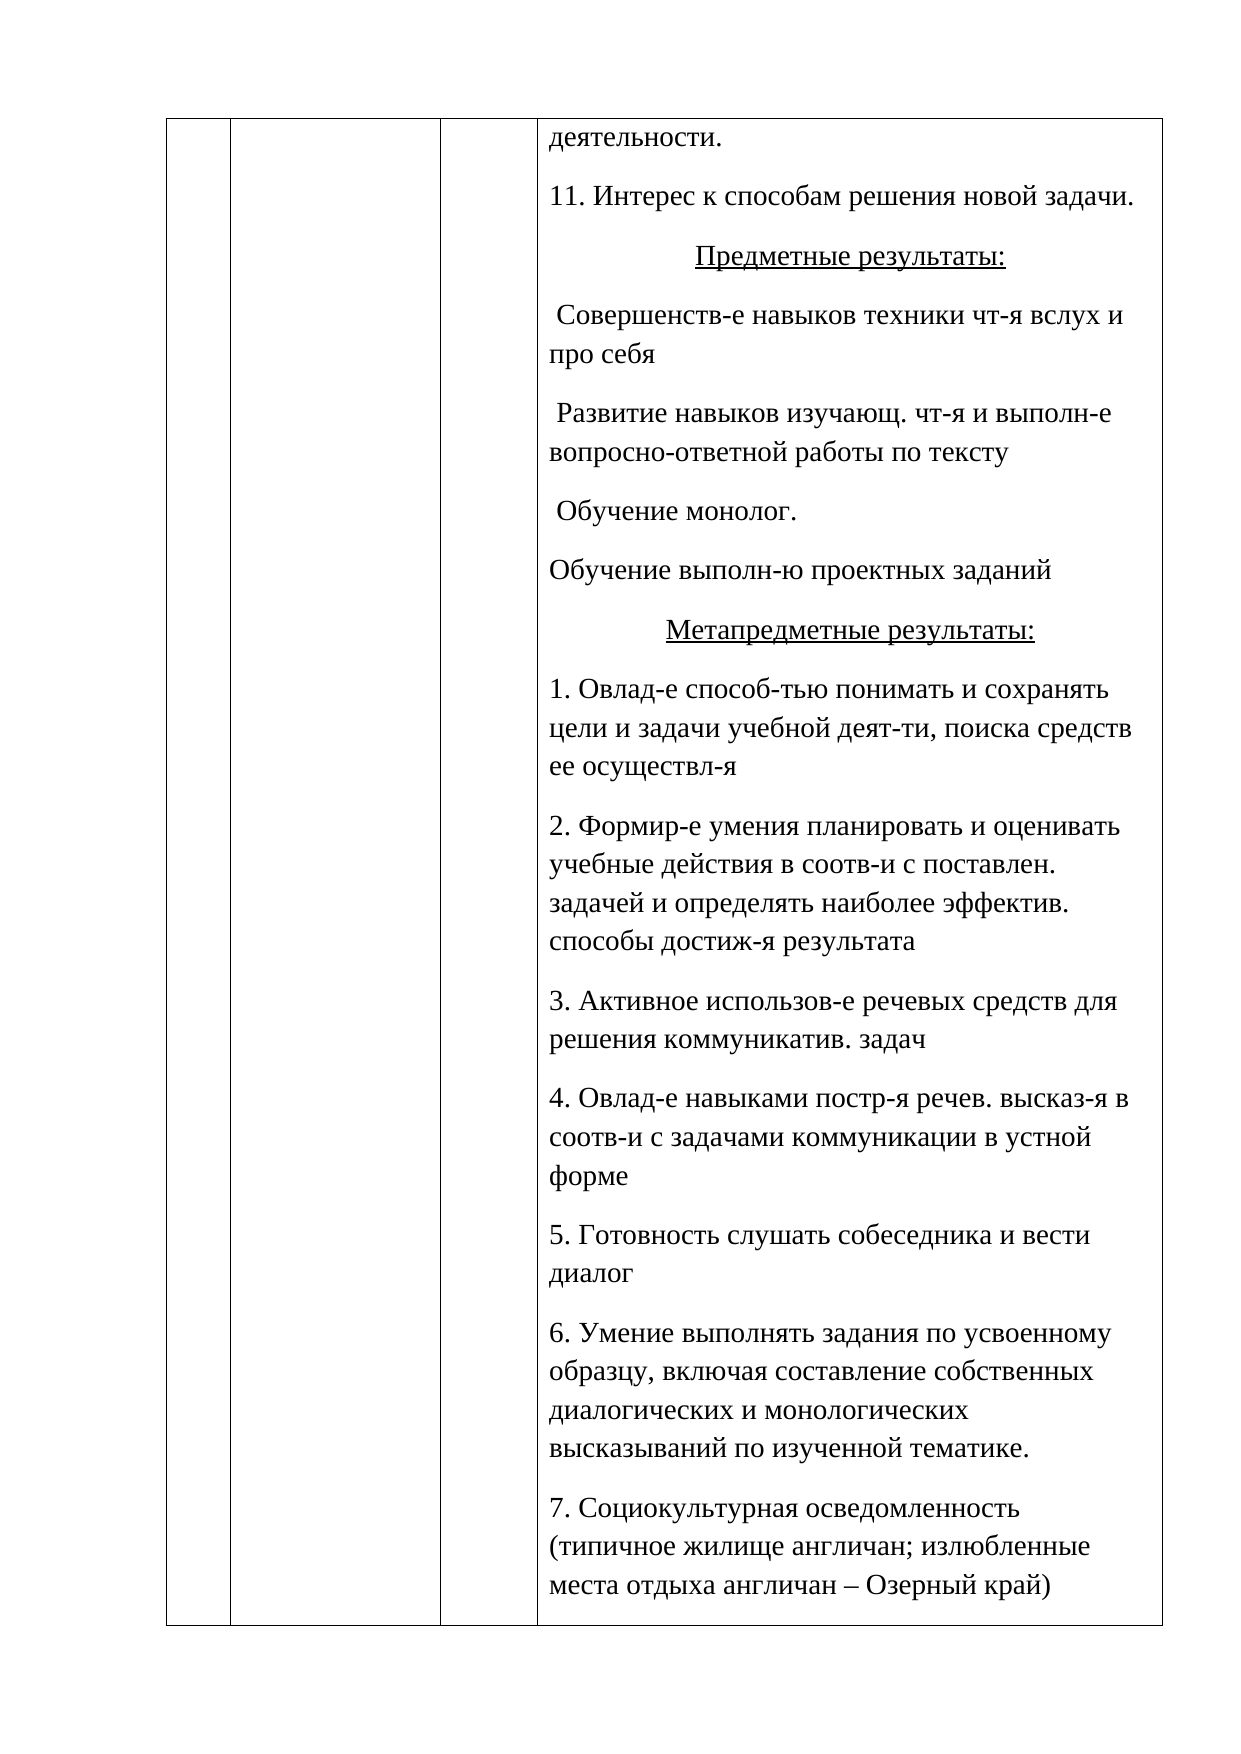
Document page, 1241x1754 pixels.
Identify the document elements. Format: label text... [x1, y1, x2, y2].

table_cell 5 [441, 119, 537, 1625]
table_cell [538, 119, 1162, 1625]
table_cell 2 [167, 119, 230, 1625]
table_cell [231, 119, 440, 1625]
